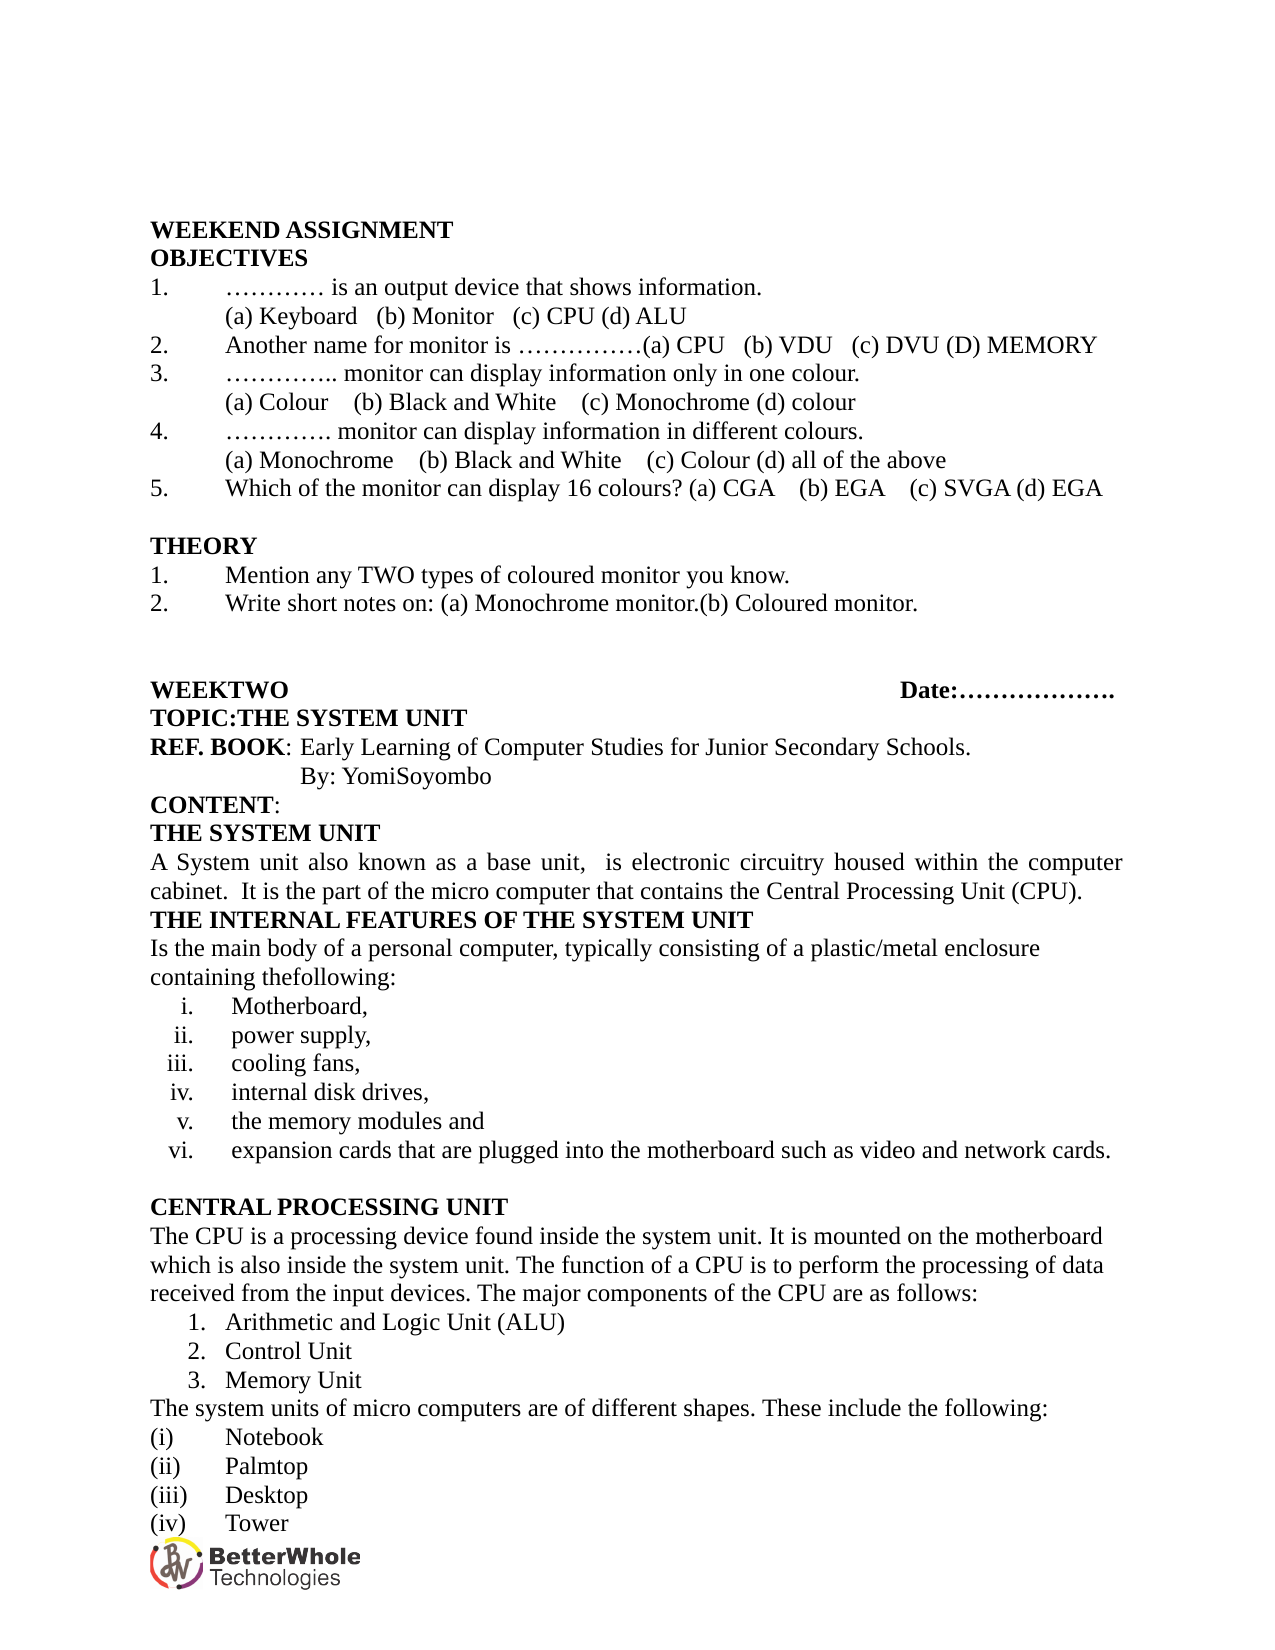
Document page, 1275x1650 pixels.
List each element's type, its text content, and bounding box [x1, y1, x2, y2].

text CONTENT: [150, 790, 1125, 818]
text (a) Monochrome (b) Black and White (c) Colour (d) all of the above [150, 445, 1125, 473]
text A System unit also known as a base unit, is electronic circuitry housed within the computer cabinet. It is the part of the micro computer that contains the Central Processing Unit (CPU). [150, 847, 1125, 905]
text (ii) Palmtop [150, 1451, 1125, 1480]
text (iv) Tower [150, 1508, 1125, 1537]
text 5. Which of the monitor can display 16 colours? (a) CGA (b) EGA (c) SVGA (d) EGA [150, 473, 1125, 502]
text CENTRAL PROCESSING UNIT [150, 1192, 1125, 1221]
text The CPU is a processing device found inside the system unit. It is mounted on the motherboard which is also inside the system unit. The function of a CPU is to perform the processing of data received from the input devices. The major components of the CPU are as follows: [150, 1221, 1125, 1307]
text (a) Colour (b) Black and White (c) Monochrome (d) colour [150, 387, 1125, 416]
list internal disk drives, [194, 1077, 1125, 1106]
picture [150, 1537, 360, 1590]
text TOPIC:THE SYSTEM UNIT [150, 703, 1125, 732]
text THE INTERNAL FEATURES OF THE SYSTEM UNIT [150, 905, 1125, 933]
text 1. ………… is an output device that shows information. [150, 272, 1125, 301]
text 1. Mention any TWO types of coloured monitor you know. [150, 560, 1125, 588]
list the memory modules and [194, 1106, 1125, 1135]
text THE SYSTEM UNIT [150, 818, 1125, 847]
list Arithmetic and Logic Unit (ALU) [187, 1307, 1125, 1336]
text WEEKTWO Date:………………. [150, 675, 1125, 703]
list power supply, [194, 1020, 1125, 1048]
text 3. ………….. monitor can display information only in one colour. [150, 358, 1125, 387]
list cooling fans, [194, 1048, 1125, 1077]
text OBJECTIVES [150, 243, 1125, 272]
text (iii) Desktop [150, 1480, 1125, 1508]
text Is the main body of a personal computer, typically consisting of a plastic/metal enclosure containing thefollowing: [150, 933, 1125, 991]
list Motherboard, [194, 991, 1125, 1020]
list Memory Unit [187, 1365, 1125, 1393]
text 2. Write short notes on: (a) Monochrome monitor.(b) Coloured monitor. [150, 588, 1125, 617]
text REF. BOOK: Early Learning of Computer Studies for Junior Secondary Schools. [150, 732, 1125, 761]
text WEEKEND ASSIGNMENT [150, 215, 1125, 243]
text (a) Keyboard (b) Monitor (c) CPU (d) ALU [150, 301, 1125, 330]
text By: YomiSoyombo [150, 761, 1125, 790]
text THEORY [150, 531, 1125, 560]
text The system units of micro computers are of different shapes. These include the following: [150, 1393, 1125, 1422]
text 2. Another name for monitor is ……………(a) CPU (b) VDU (c) DVU (D) MEMORY [150, 330, 1125, 358]
text (i) Notebook [150, 1422, 1125, 1451]
text 4. …………. monitor can display information in different colours. [150, 416, 1125, 445]
list expansion cards that are plugged into the motherboard such as video and network cards. [194, 1135, 1125, 1163]
list Control Unit [187, 1336, 1125, 1365]
